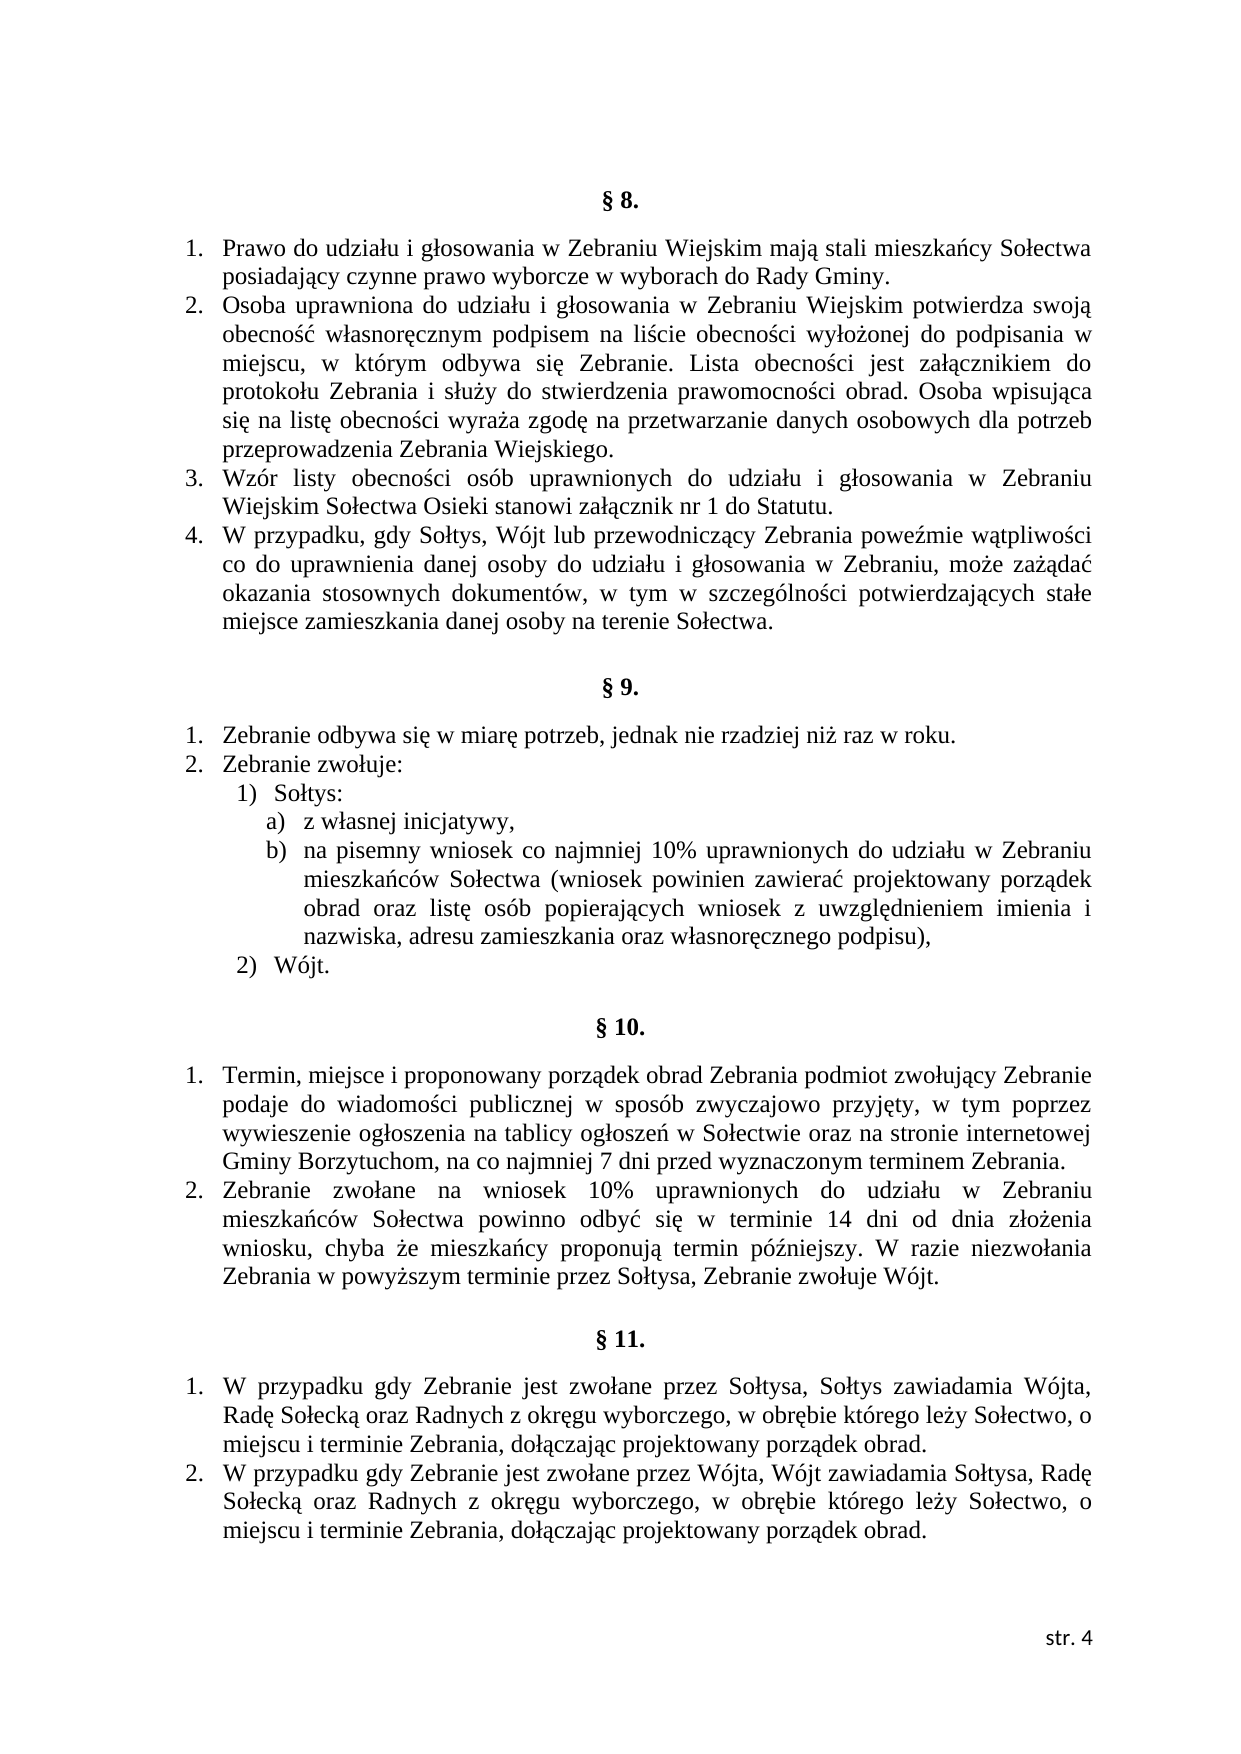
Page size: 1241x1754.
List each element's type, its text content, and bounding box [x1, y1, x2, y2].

list Termin, miejsce i proponowany porządek obrad Zebrania podmiot zwołujący Zebranie podaje do wiadomości publicznej w sposób zwyczajowo przyjęty, w tym poprzez wywieszenie ogłoszenia na tablicy ogłoszeń w Sołectwie oraz na stronie internetowej Gminy Borzytuchom, na co najmniej 7 dni przed wyznaczonym terminem Zebrania. [185, 1060, 1093, 1175]
list W przypadku gdy Zebranie jest zwołane przez Wójta, Wójt zawiadamia Sołtysa, Radę Sołecką oraz Radnych z okręgu wyborczego, w obrębie którego leży Sołectwo, o miejscu i terminie Zebrania, dołączając projektowany porządek obrad. [185, 1458, 1093, 1544]
text § 10. [148, 1012, 1093, 1041]
list Osoba uprawniona do udziału i głosowania w Zebraniu Wiejskim potwierdza swoją obecność własnoręcznym podpisem na liście obecności wyłożonej do podpisania w miejscu, w którym odbywa się Zebranie. Lista obecności jest załącznikiem do protokołu Zebrania i służy do stwierdzenia prawomocności obrad. Osoba wpisująca się na listę obecności wyraża zgodę na przetwarzanie danych osobowych dla potrzeb przeprowadzenia Zebrania Wiejskiego. [185, 290, 1093, 463]
list Zebranie zwołuje: [185, 749, 1093, 778]
list Wzór listy obecności osób uprawnionych do udziału i głosowania w Zebraniu Wiejskim Sołectwa Osieki stanowi załącznik nr 1 do Statutu. [185, 463, 1093, 520]
list Zebranie zwołane na wniosek 10% uprawnionych do udziału w Zebraniu mieszkańców Sołectwa powinno odbyć się w terminie 14 dni od dnia złożenia wniosku, chyba że mieszkańcy proponują termin późniejszy. W razie niezwołania Zebrania w powyższym terminie przez Sołtysa, Zebranie zwołuje Wójt. [185, 1175, 1093, 1290]
list Zebranie odbywa się w miarę potrzeb, jednak nie rzadziej niż raz w roku. [185, 720, 1093, 749]
list z własnej inicjatywy, [266, 806, 1093, 835]
list Prawo do udziału i głosowania w Zebraniu Wiejskim mają stali mieszkańcy Sołectwa posiadający czynne prawo wyborcze w wyborach do Rady Gminy. [185, 233, 1093, 290]
text § 8. [148, 185, 1093, 214]
list Wójt. [236, 950, 1093, 979]
list W przypadku gdy Zebranie jest zwołane przez Sołtysa, Sołtys zawiadamia Wójta, Radę Sołecką oraz Radnych z okręgu wyborczego, w obrębie którego leży Sołectwo, o miejscu i terminie Zebrania, dołączając projektowany porządek obrad. [185, 1371, 1093, 1458]
text § 9. [148, 672, 1093, 701]
list Sołtys: [236, 778, 1093, 806]
list na pisemny wniosek co najmniej 10% uprawnionych do udziału w Zebraniu mieszkańców Sołectwa (wniosek powinien zawierać projektowany porządek obrad oraz listę osób popierających wniosek z uwzględnieniem imienia i nazwiska, adresu zamieszkania oraz własnoręcznego podpisu), [266, 835, 1093, 950]
list W przypadku, gdy Sołtys, Wójt lub przewodniczący Zebrania poweźmie wątpliwości co do uprawnienia danej osoby do udziału i głosowania w Zebraniu, może zażądać okazania stosownych dokumentów, w tym w szczególności potwierdzających stałe miejsce zamieszkania danej osoby na terenie Sołectwa. [185, 520, 1093, 635]
text § 11. [148, 1324, 1093, 1352]
